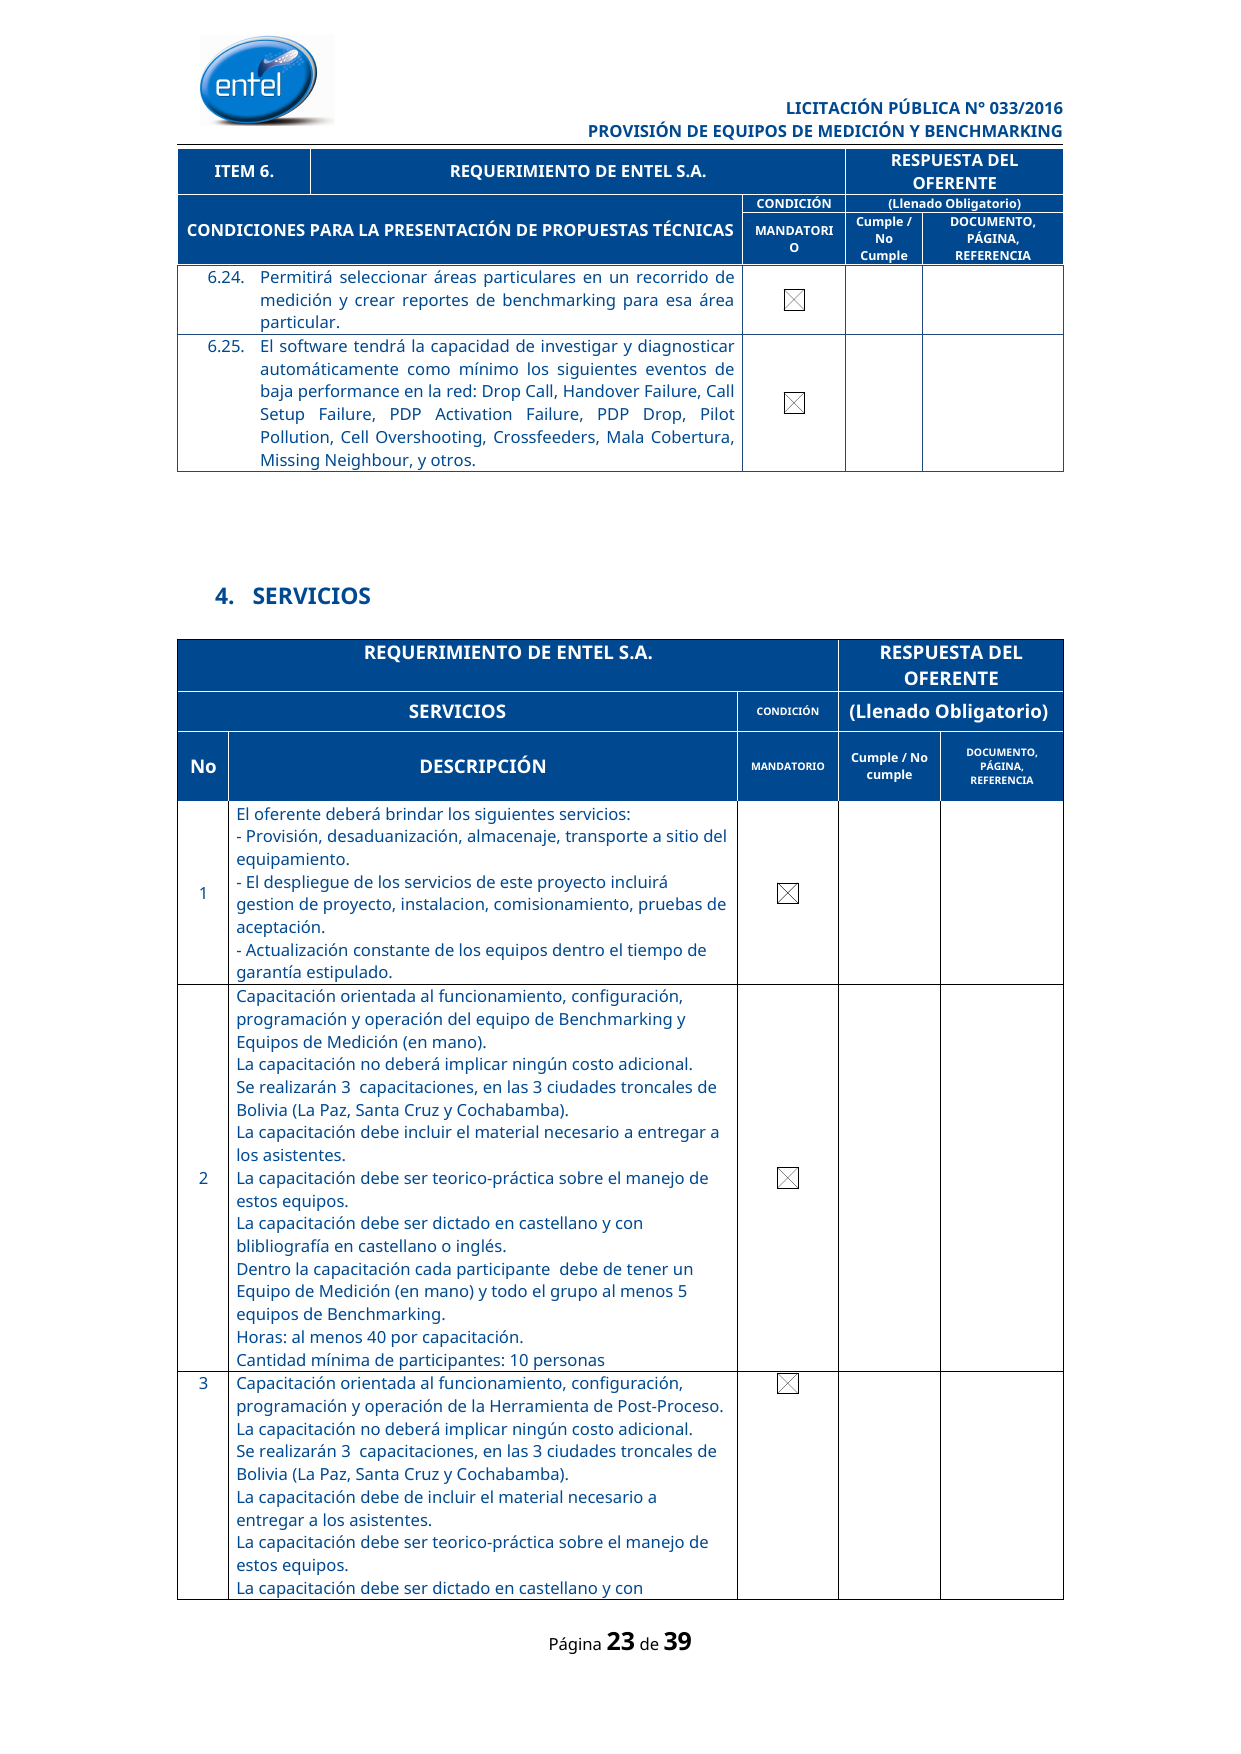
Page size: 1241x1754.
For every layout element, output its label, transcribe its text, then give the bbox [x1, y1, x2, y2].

table_cell No [178, 732, 228, 801]
table_cell 1 [178, 802, 228, 984]
table_cell MANDATORIO [743, 213, 845, 264]
table_cell [839, 985, 940, 1371]
table_cell CONDICIONES PARA LA PRESENTACIÓN DE PROPUESTAS TÉCNICAS [178, 195, 742, 264]
table_cell [743, 335, 845, 471]
table_cell El oferente deberá brindar los siguientes servicios: - Provisión, desaduanización, almacenaje, transporte a sitio del equipamiento. - El despliegue de los servicios de este proyecto incluirá gestion de proyecto, instalacion, comisionamiento, pruebas de aceptación. - Actualización constante de los equipos dentro el tiempo de garantía estipulado. [229, 802, 737, 984]
table_cell [839, 1372, 940, 1599]
table_cell DESCRIPCIÓN [229, 732, 737, 801]
table_cell [941, 985, 1063, 1371]
picture [199, 35, 335, 126]
table_cell El software tendrá la capacidad de investigar y diagnosticar automáticamente como mínimo los siguientes eventos de baja performance en la red: Drop Call, Handover Failure, Call Setup Failure, PDP Activation Failure, PDP Drop, Pilot Pollution, Cell Overshooting, Crossfeeders, Mala Cobertura, Missing Neighbour, y otros. [178, 335, 742, 471]
table_cell [941, 802, 1063, 984]
table_header RESPUESTA DEL OFERENTE [839, 640, 1063, 691]
table_cell Capacitación orientada al funcionamiento, configuración, programación y operación del equipo de Benchmarking y Equipos de Medición (en mano). La capacitación no deberá implicar ningún costo adicional. Se realizarán 3 capacitaciones, en las 3 ciudades troncales de Bolivia (La Paz, Santa Cruz y Cochabamba). La capacitación debe incluir el material necesario a entregar a los asistentes. La capacitación debe ser teorico-práctica sobre el manejo de estos equipos. La capacitación debe ser dictado en castellano y con blibliografía en castellano o inglés. Dentro la capacitación cada participante debe de tener un Equipo de Medición (en mano) y todo el grupo al menos 5 equipos de Benchmarking. Horas: al menos 40 por capacitación. Cantidad mínima de participantes: 10 personas [229, 985, 737, 1371]
table_cell [743, 266, 845, 334]
table_cell [738, 802, 838, 984]
table_cell 3 [178, 1372, 228, 1599]
table_header REQUERIMIENTO DE ENTEL S.A. [311, 149, 845, 194]
table_cell DOCUMENTO, PÁGINA, REFERENCIA [923, 213, 1063, 264]
table_cell [846, 335, 922, 471]
table_cell [738, 1372, 838, 1599]
table_cell [923, 266, 1063, 334]
table_cell MANDATORIO [738, 732, 838, 801]
table_cell Permitirá seleccionar áreas particulares en un recorrido de medición y crear reportes de benchmarking para esa área particular. [178, 266, 742, 334]
table_cell Cumple / No Cumple [846, 213, 922, 264]
table_header ITEM 6. [178, 149, 310, 194]
list SERVICIOS [215, 580, 1063, 611]
table_cell 2 [178, 985, 228, 1371]
table_cell DOCUMENTO, PÁGINA, REFERENCIA [941, 732, 1063, 801]
table_cell SERVICIOS [178, 692, 737, 731]
table_cell [839, 802, 940, 984]
table_cell CONDICIÓN [738, 692, 838, 731]
table_cell CONDICIÓN [743, 195, 845, 212]
table_header RESPUESTA DEL OFERENTE [846, 149, 1063, 194]
table_cell [738, 985, 838, 1371]
table_cell [923, 335, 1063, 471]
table_cell (Llenado Obligatorio) [839, 692, 1063, 731]
table_cell Cumple / No cumple [839, 732, 940, 801]
table_header REQUERIMIENTO DE ENTEL S.A. [178, 640, 838, 691]
table_cell (Llenado Obligatorio) [846, 195, 1063, 212]
table_cell [941, 1372, 1063, 1599]
table_cell [846, 266, 922, 334]
